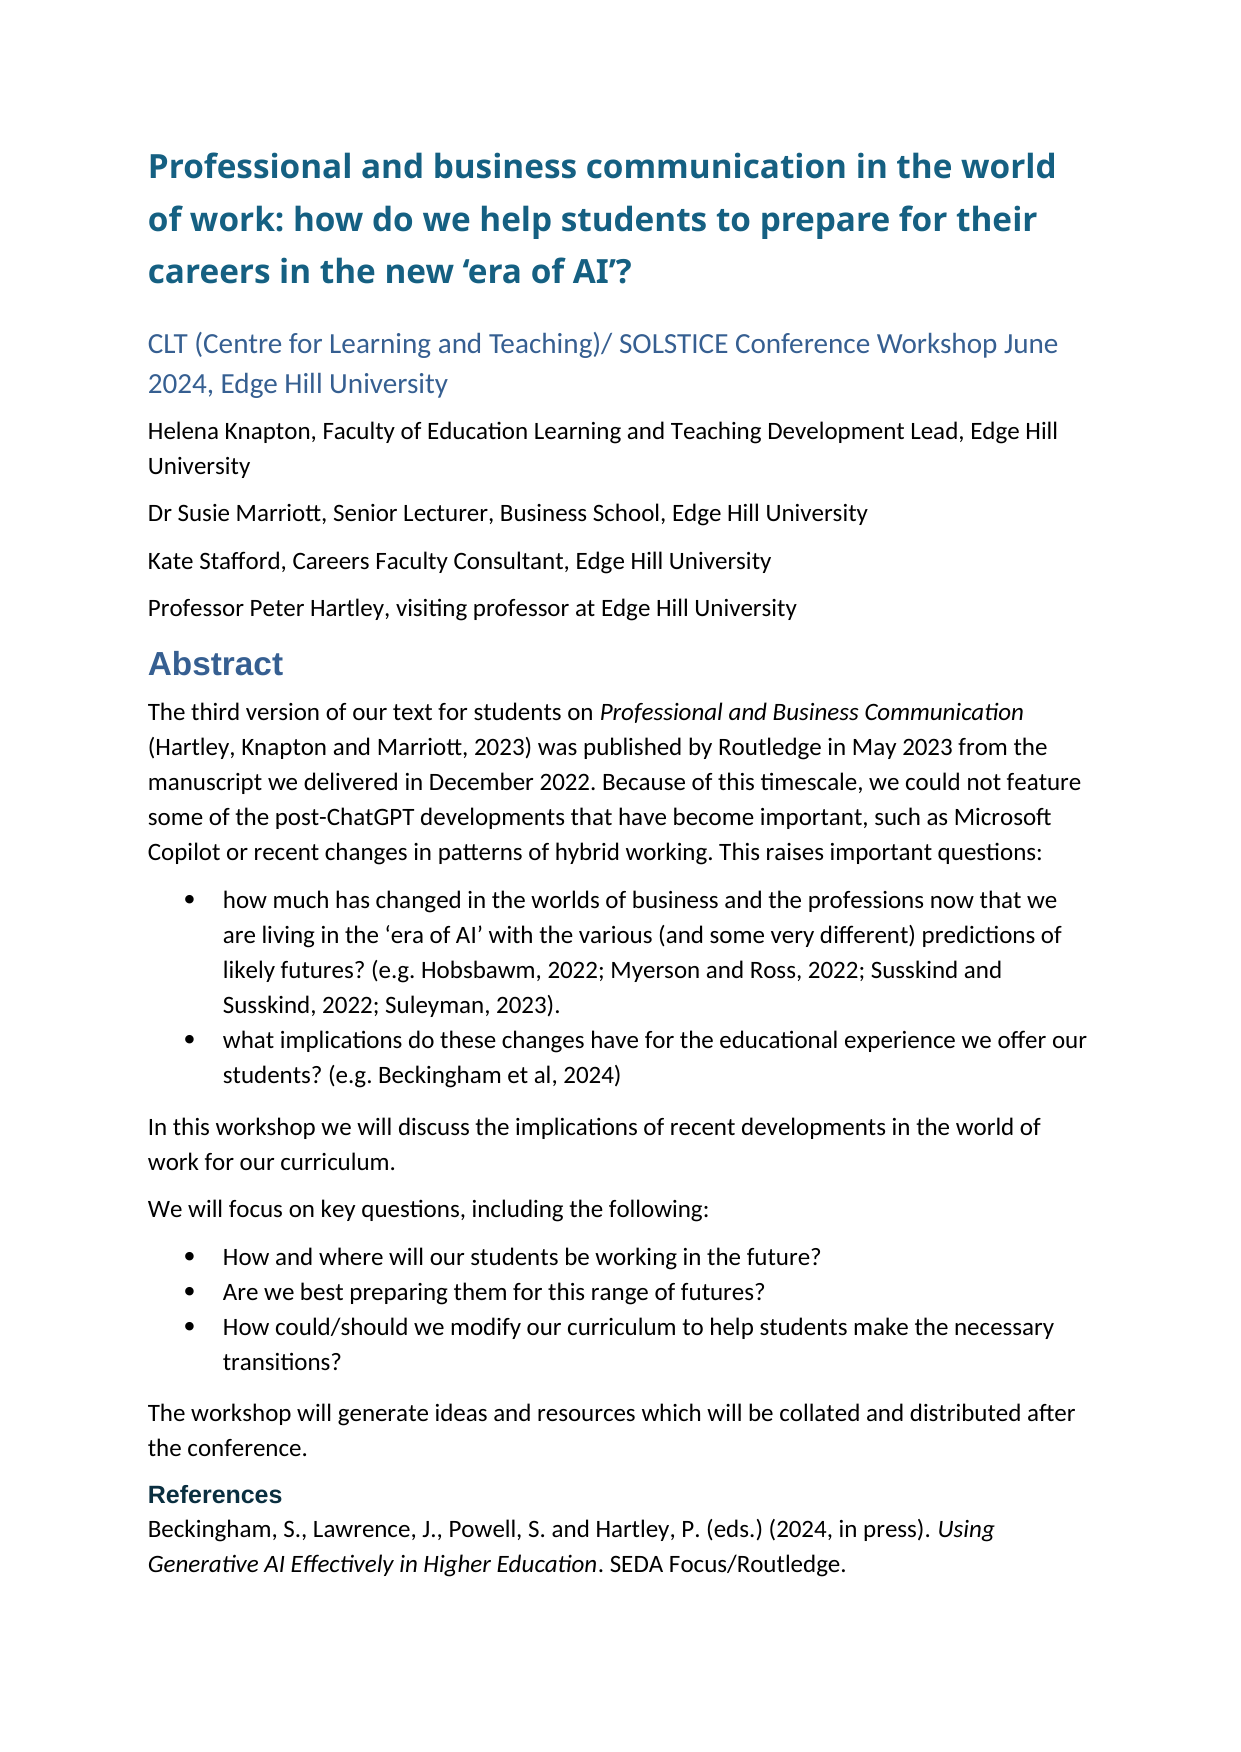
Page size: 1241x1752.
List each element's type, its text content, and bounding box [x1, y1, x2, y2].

list what implications do these changes have for the educational experience we offer our students? (e.g. Beckingham et al, 2024) [185, 1024, 1092, 1089]
subtitle Abstract [148, 644, 1092, 682]
list Are we best preparing them for this range of futures? [185, 1276, 1092, 1306]
text The third version of our text for students on Professional and Business Communication (Hartley, Knapton and Marriott, 2023) was published by Routledge in May 2023 from the manuscript we delivered in December 2022. Because of this timescale, we could not feature some of the post-ChatGPT developments that have become important, such as Microsoft Copilot or recent changes in patterns of hybrid working. This raises important questions: [148, 697, 1092, 867]
text We will focus on key questions, including the following: [148, 1193, 1092, 1224]
subtitle References [148, 1480, 1092, 1509]
text Kate Stafford, Careers Faculty Consultant, Edge Hill University [148, 545, 1092, 575]
text Dr Susie Marriott, Senior Lecturer, Business School, Edge Hill University [148, 497, 1092, 528]
subtitle Professional and business communication in the world of work: how do we help students to prepare for their careers in the new ‘era of AI’? [148, 143, 1092, 293]
text The workshop will generate ideas and resources which will be collated and distributed after the conference. [148, 1397, 1092, 1463]
list How could/should we modify our curriculum to help students make the necessary transitions? [185, 1311, 1092, 1376]
text Professor Peter Hartley, visiting professor at Edge Hill University [148, 592, 1092, 623]
text Beckingham, S., Lawrence, J., Powell, S. and Hartley, P. (eds.) (2024, in press). Using Generative AI Effectively in Higher Education. SEDA Focus/Routledge. [148, 1513, 1092, 1578]
text In this workshop we will discuss the implications of recent developments in the world of work for our curriculum. [148, 1111, 1092, 1176]
subtitle CLT (Centre for Learning and Teaching)/ SOLSTICE Conference Workshop June 2024, Edge Hill University [148, 325, 1092, 401]
list how much has changed in the worlds of business and the professions now that we are living in the ‘era of AI’ with the various (and some very different) predictions of likely futures? (e.g. Hobsbawm, 2022; Myerson and Ross, 2022; Susskind and Susskind, 2022; Suleyman, 2023). [185, 884, 1092, 1019]
list How and where will our students be working in the future? [185, 1241, 1092, 1271]
text Helena Knapton, Faculty of Education Learning and Teaching Development Lead, Edge Hill University [148, 415, 1092, 480]
